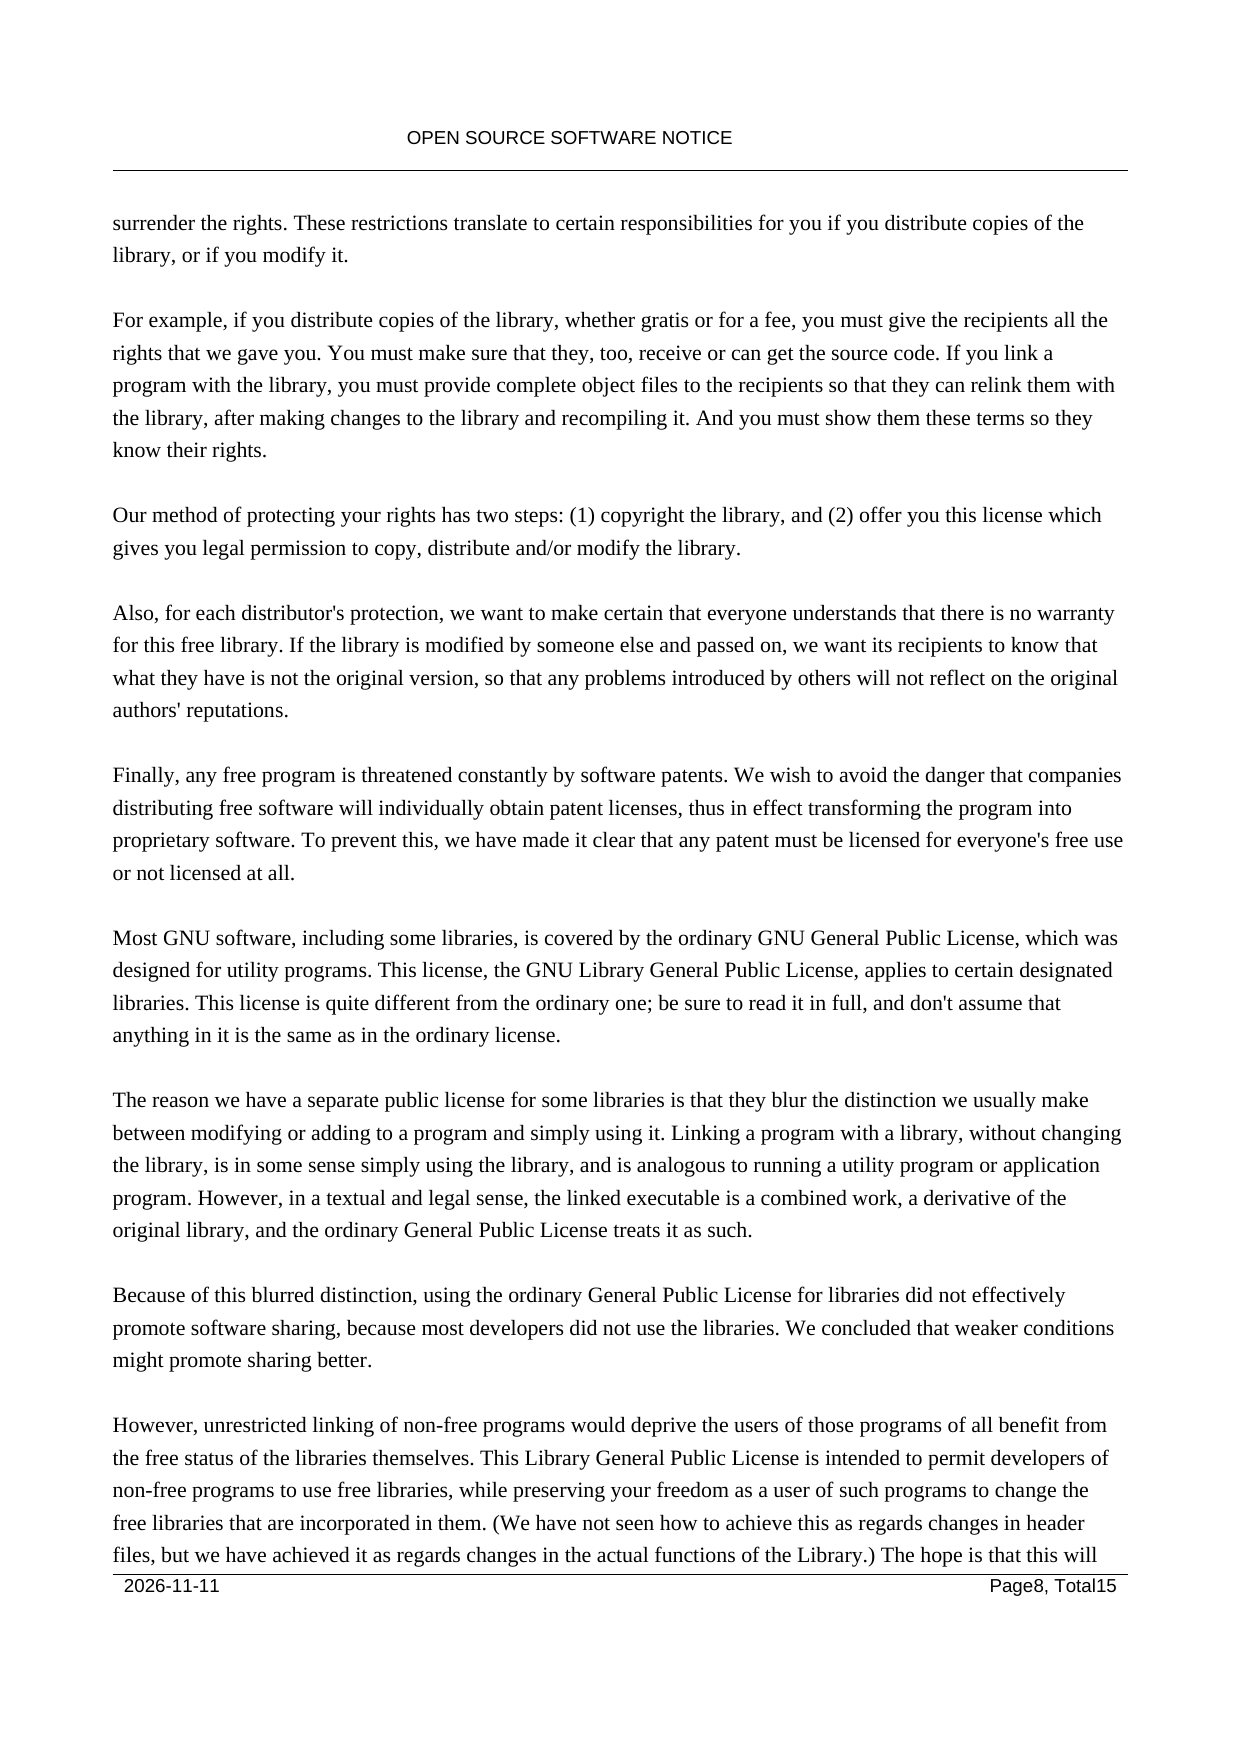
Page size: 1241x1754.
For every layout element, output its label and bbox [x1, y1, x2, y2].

text [112, 206, 1128, 1571]
